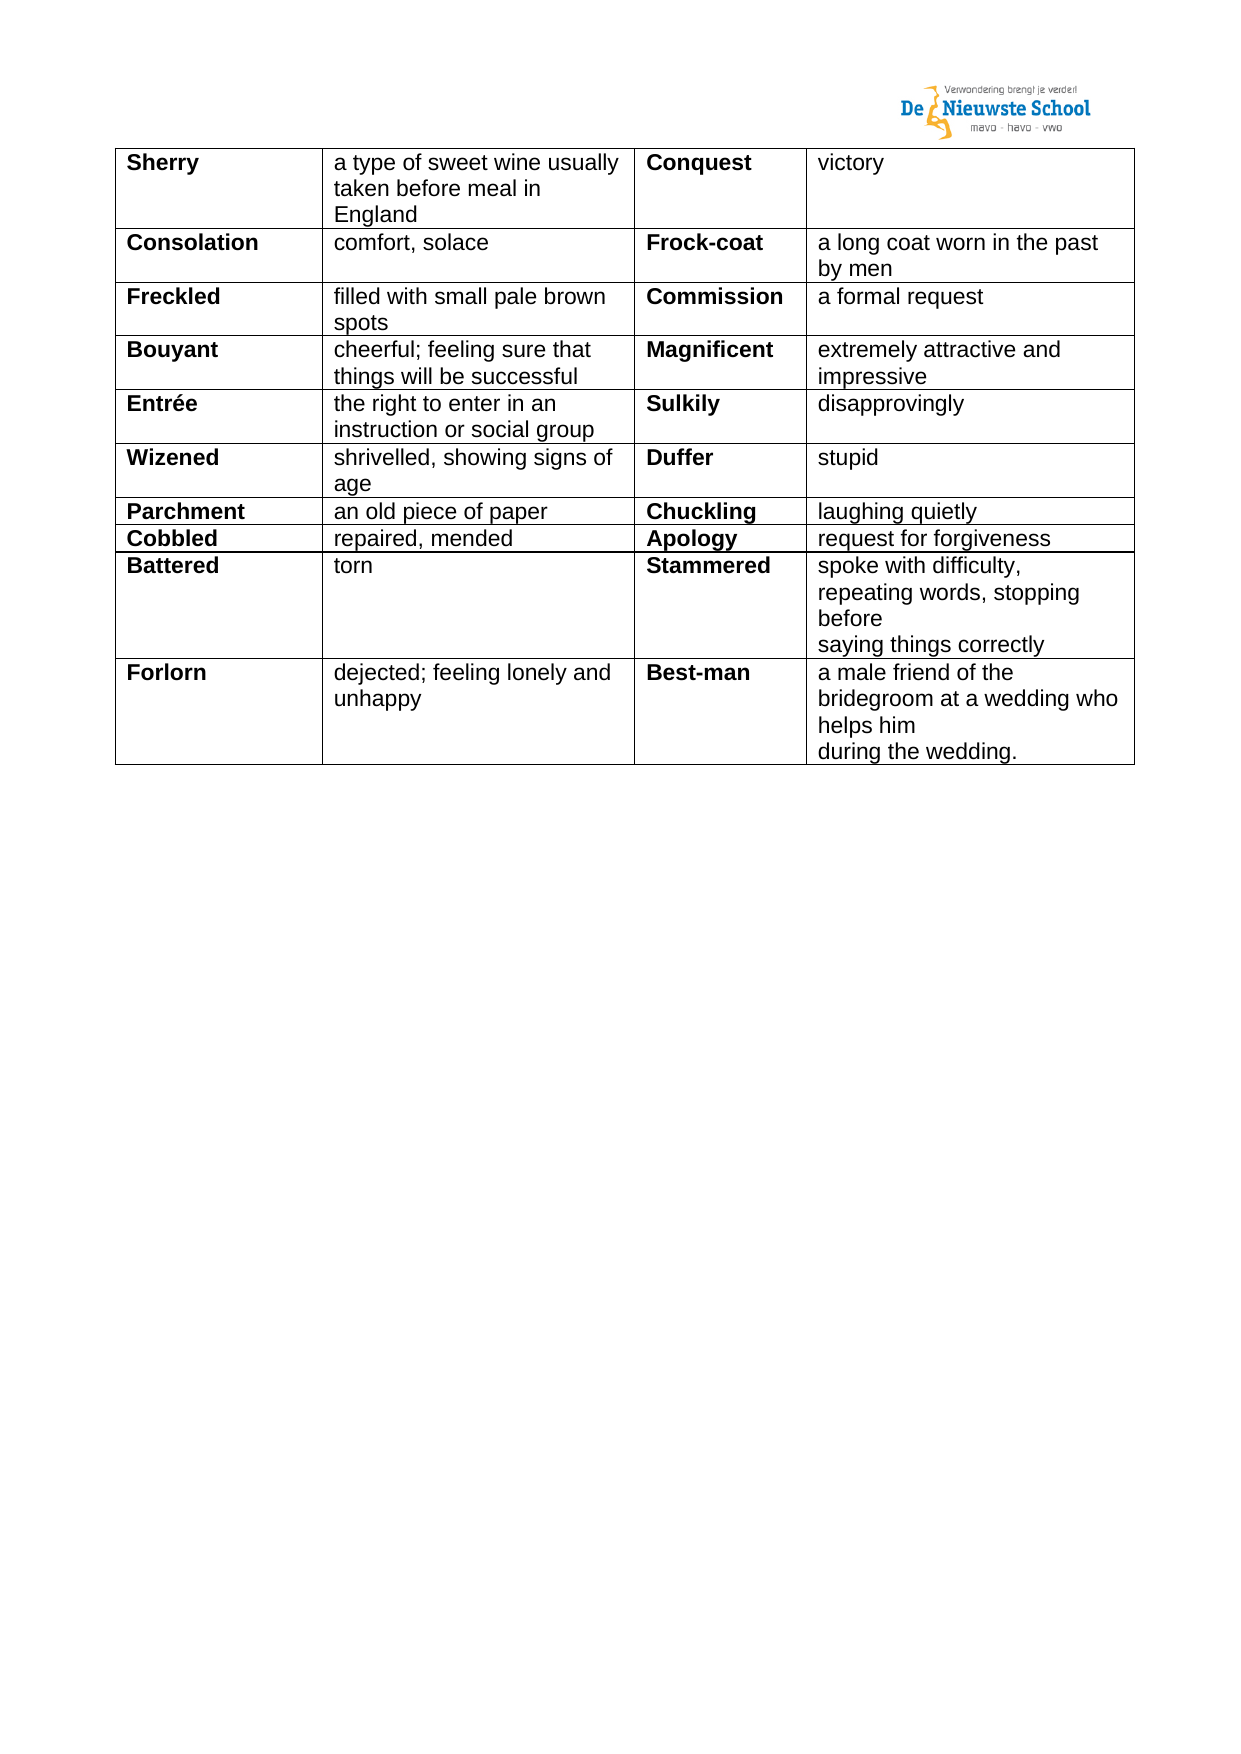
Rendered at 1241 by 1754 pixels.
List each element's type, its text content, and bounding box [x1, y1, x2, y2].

table_cell Duffer [635, 444, 806, 497]
table_cell Frock-coat [635, 229, 806, 282]
table_cell a formal request [807, 283, 1134, 335]
table_cell Magnificent [635, 336, 806, 389]
table_cell Forlorn [116, 659, 322, 764]
table_cell spoke with difficulty, repeating words, stopping before saying things correctly [807, 553, 1134, 658]
picture [897, 73, 1093, 147]
table_cell the right to enter in an instruction or social group [323, 390, 634, 443]
table_cell Freckled [116, 283, 322, 335]
table_cell a type of sweet wine usually taken before meal in England [323, 149, 634, 228]
table_cell a male friend of the bridegroom at a wedding who helps him during the wedding. [807, 659, 1134, 764]
table_cell filled with small pale brown spots [323, 283, 634, 335]
table_cell disapprovingly [807, 390, 1134, 443]
table_cell Sulkily [635, 390, 806, 443]
table_cell Entrée [116, 390, 322, 443]
table_cell Bouyant [116, 336, 322, 389]
table_cell Wizened [116, 444, 322, 497]
table_cell Battered [116, 553, 322, 658]
table_cell stupid [807, 444, 1134, 497]
table_cell Apology [635, 525, 806, 551]
table_cell Consolation [116, 229, 322, 282]
table_cell shrivelled, showing signs of age [323, 444, 634, 497]
table_cell torn [323, 553, 634, 658]
table_cell Sherry [116, 149, 322, 228]
table_cell dejected; feeling lonely and unhappy [323, 659, 634, 764]
table_cell Chuckling [635, 498, 806, 524]
table_cell Best-man [635, 659, 806, 764]
table_cell Parchment [116, 498, 322, 524]
table_cell laughing quietly [807, 498, 1134, 524]
table_cell a long coat worn in the past by men [807, 229, 1134, 282]
table_cell Conquest [635, 149, 806, 228]
table_cell Cobbled [116, 525, 322, 551]
table_cell extremely attractive and impressive [807, 336, 1134, 389]
table_cell Commission [635, 283, 806, 335]
table_cell repaired, mended [323, 525, 634, 551]
table_cell Stammered [635, 553, 806, 658]
table_cell an old piece of paper [323, 498, 634, 524]
table_cell request for forgiveness [807, 525, 1134, 551]
table_cell victory [807, 149, 1134, 228]
table_cell comfort, solace [323, 229, 634, 282]
table_cell cheerful; feeling sure that things will be successful [323, 336, 634, 389]
